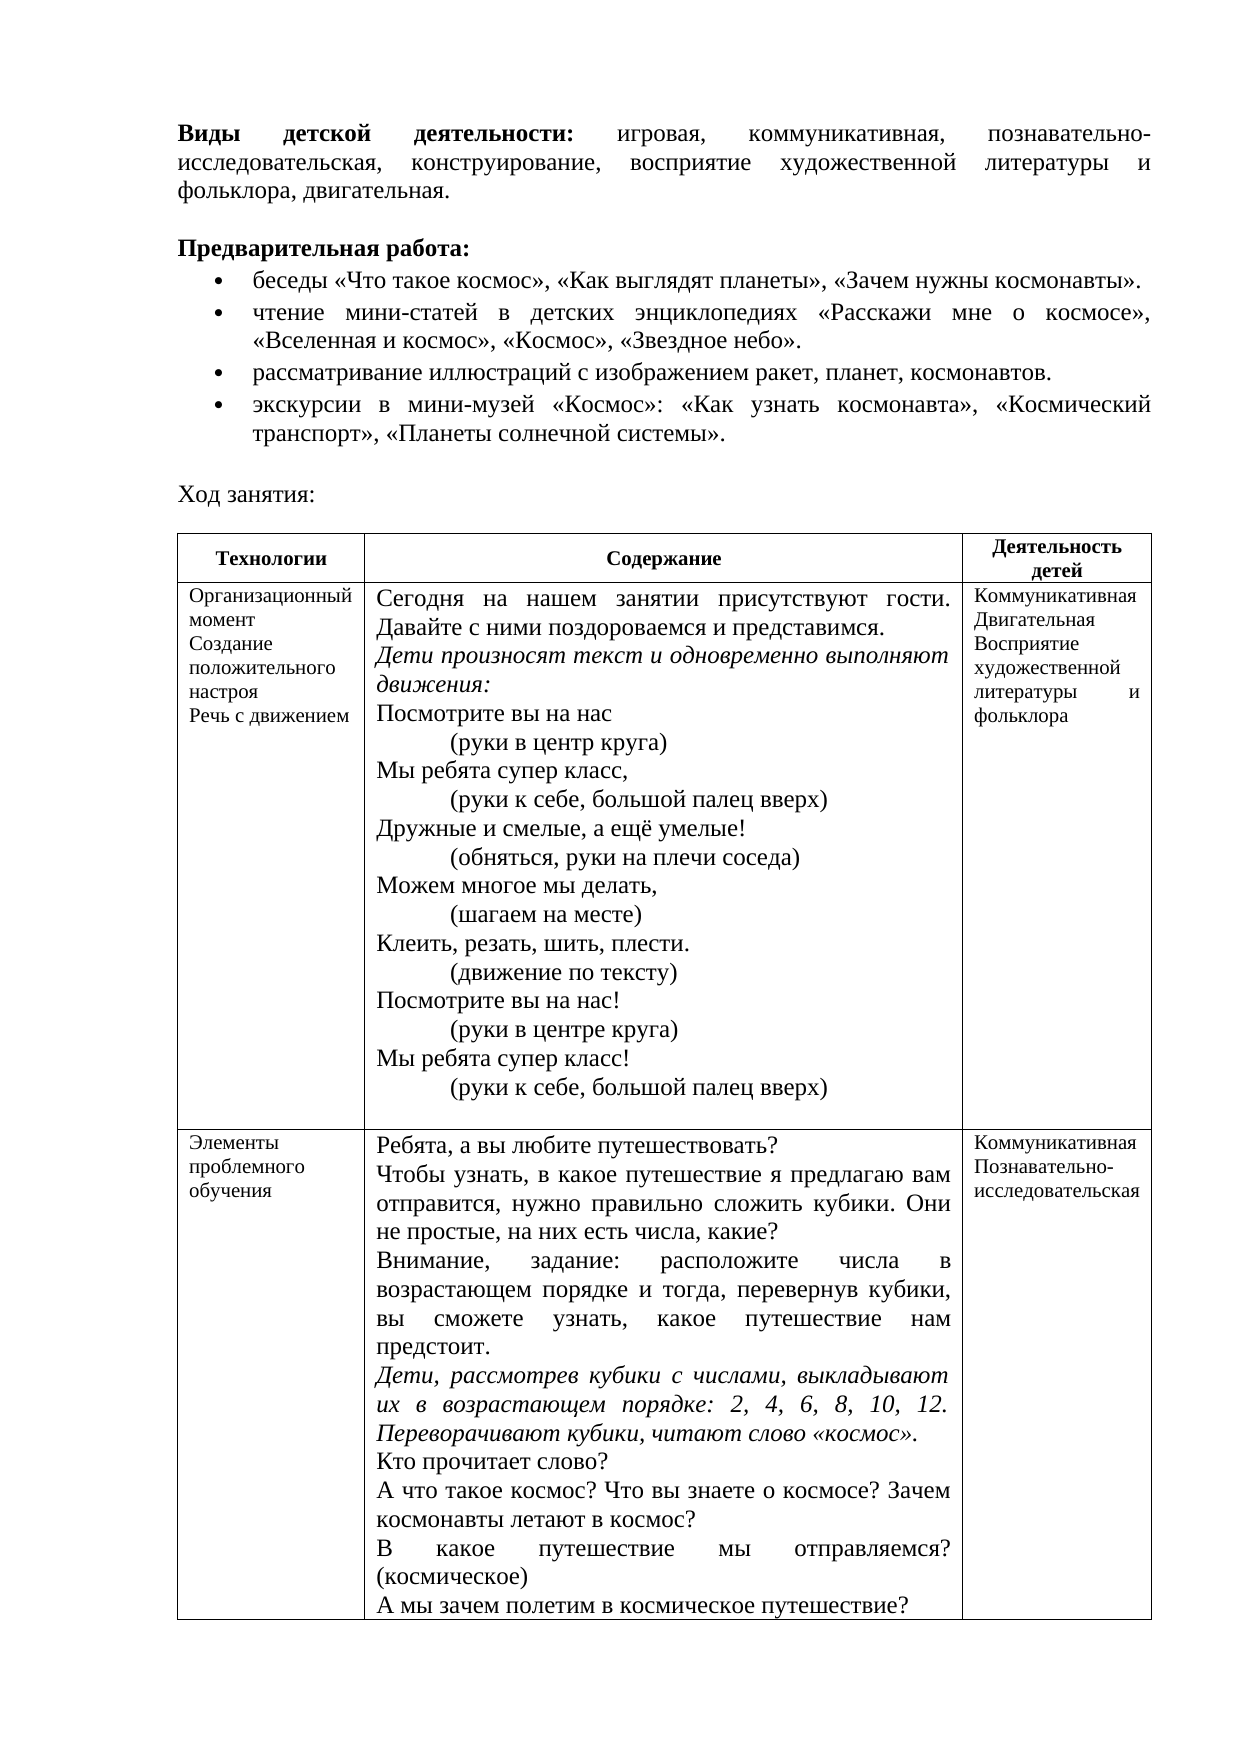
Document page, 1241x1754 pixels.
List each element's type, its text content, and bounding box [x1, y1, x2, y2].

table_header Деятельность детей [963, 534, 1151, 582]
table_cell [963, 1130, 1151, 1619]
list экскурсии в мини-музей «Космос»: «Как узнать космонавта», «Космический транспорт», «Планеты солнечной системы». [215, 389, 1152, 447]
list рассматривание иллюстраций с изображением ракет, планет, космонавтов. [215, 357, 1152, 386]
text Предварительная работа: [177, 233, 1152, 262]
list чтение мини-статей в детских энциклопедиях «Расскажи мне о космосе», «Вселенная и космос», «Космос», «Звездное небо». [215, 297, 1152, 354]
table_cell Организационный момент Создание положительного настроя Речь с движением [178, 583, 364, 1129]
text Виды детской деятельности: игровая, коммуникативная, познавательно-исследовательская, конструирование, восприятие художественной литературы и фольклора, двигательная. [177, 118, 1152, 204]
table_cell Элементы проблемного обучения [178, 1130, 364, 1619]
table_header Технологии [178, 534, 364, 582]
table_header Содержание [365, 534, 962, 582]
list беседы «Что такое космос», «Как выглядят планеты», «Зачем нужны космонавты». [215, 265, 1152, 294]
text Ход занятия: [177, 479, 1152, 507]
table_cell Коммуникативная Двигательная Восприятие художественной литературы и фольклора [963, 583, 1151, 1129]
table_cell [365, 1130, 962, 1619]
table_cell Сегодня на нашем занятии присутствуют гости. Давайте с ними поздороваемся и представимся. Дети произносят текст и одновременно выполняют движения: Посмотрите вы на нас (руки в центр круга) Мы ребята супер класс, (руки к себе, большой палец вверх) Дружные и смелые, а ещё умелые! (обняться, руки на плечи соседа) Можем многое мы делать, (шагаем на месте) Клеить, резать, шить, плести. (движение по тексту) Посмотрите вы на нас! (руки в центре круга) Мы ребята супер класс! (руки к себе, большой палец вверх) [365, 583, 962, 1129]
